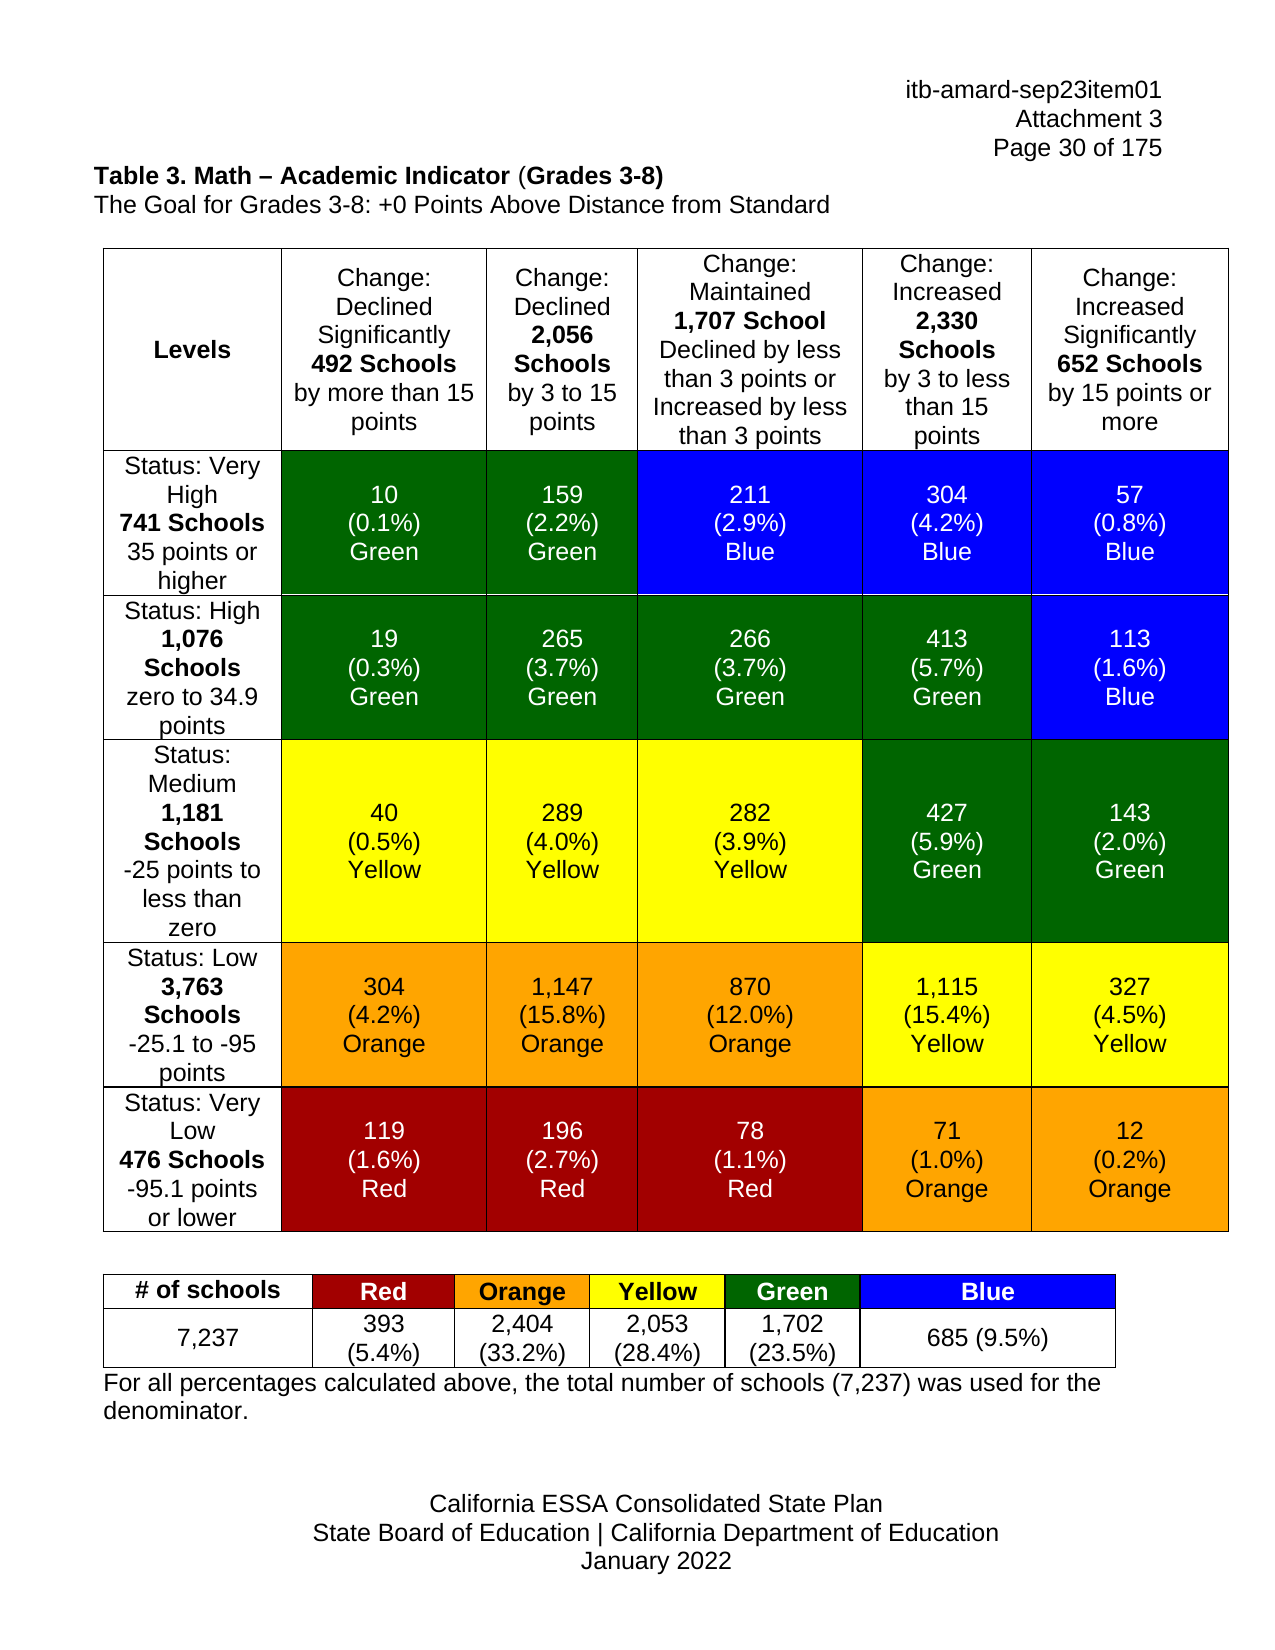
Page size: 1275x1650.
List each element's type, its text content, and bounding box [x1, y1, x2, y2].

table_cell Status: Very High 741 Schools 35 points or higher [104, 451, 281, 594]
table_cell 427 (5.9%) Green [863, 740, 1031, 942]
table_cell 2,053 (28.4%) [590, 1309, 724, 1367]
table_cell 71 (1.0%) Orange [863, 1088, 1031, 1231]
table_cell Status: Very Low 476 Schools -95.1 points or lower [104, 1088, 281, 1231]
text Table 3. Math – Academic Indicator (Grades 3-8) [94, 161, 1219, 190]
table_cell 870 (12.0%) Orange [638, 943, 862, 1086]
table_header Change: Declined Significantly 492 Schools by more than 15 points [282, 249, 486, 450]
table_cell 143 (2.0%) Green [1032, 740, 1228, 942]
table_header Orange [455, 1275, 589, 1308]
table_header Change: Increased 2,330 Schools by 3 to less than 15 points [863, 249, 1031, 450]
table_cell 413 (5.7%) Green [863, 596, 1031, 739]
table_cell 78 (1.1%) Red [638, 1088, 862, 1231]
table_header Levels [104, 249, 281, 450]
table_cell 2,404 (33.2%) [455, 1309, 589, 1367]
table_cell 282 (3.9%) Yellow [638, 740, 862, 942]
table_header Red [313, 1275, 454, 1308]
table_cell 7,237 [104, 1309, 312, 1367]
text For all percentages calculated above, the total number of schools (7,237) was used for the denominator. [103, 1368, 1162, 1425]
table_header Change: Declined 2,056 Schools by 3 to 15 points [487, 249, 637, 450]
table_cell 10 (0.1%) Green [282, 451, 486, 594]
table_cell Status: Medium 1,181 Schools -25 points to less than zero [104, 740, 281, 942]
table_cell 393 (5.4%) [313, 1309, 454, 1367]
table_cell Status: High 1,076 Schools zero to 34.9 points [104, 596, 281, 739]
table_cell 1,115 (15.4%) Yellow [863, 943, 1031, 1086]
table_cell 19 (0.3%) Green [282, 596, 486, 739]
table_header Change: Maintained 1,707 School Declined by less than 3 points or Increased by less than 3 points [638, 249, 862, 450]
table_cell 685 (9.5%) [861, 1309, 1115, 1367]
table_cell 196 (2.7%) Red [487, 1088, 637, 1231]
table_cell 57 (0.8%) Blue [1032, 451, 1228, 594]
table_header Change: Increased Significantly 652 Schools by 15 points or more [1032, 249, 1228, 450]
table_cell 1,702 (23.5%) [726, 1309, 859, 1367]
table_cell 289 (4.0%) Yellow [487, 740, 637, 942]
table_header Blue [861, 1275, 1115, 1308]
table_cell 113 (1.6%) Blue [1032, 596, 1228, 739]
table_cell 304 (4.2%) Blue [863, 451, 1031, 594]
table_cell 12 (0.2%) Orange [1032, 1088, 1228, 1231]
table_cell 211 (2.9%) Blue [638, 451, 862, 594]
table_cell 265 (3.7%) Green [487, 596, 637, 739]
table_cell Status: Low 3,763 Schools -25.1 to -95 points [104, 943, 281, 1086]
text The Goal for Grades 3-8: +0 Points Above Distance from Standard [94, 190, 1162, 219]
table_cell 304 (4.2%) Orange [282, 943, 486, 1086]
table_cell 40 (0.5%) Yellow [282, 740, 486, 942]
table_header Yellow [590, 1275, 724, 1308]
table_cell 327 (4.5%) Yellow [1032, 943, 1228, 1086]
table_cell 266 (3.7%) Green [638, 596, 862, 739]
table_header # of schools [104, 1275, 312, 1308]
table_header Green [726, 1275, 859, 1308]
table_cell 159 (2.2%) Green [487, 451, 637, 594]
table_cell 1,147 (15.8%) Orange [487, 943, 637, 1086]
table_cell 119 (1.6%) Red [282, 1088, 486, 1231]
